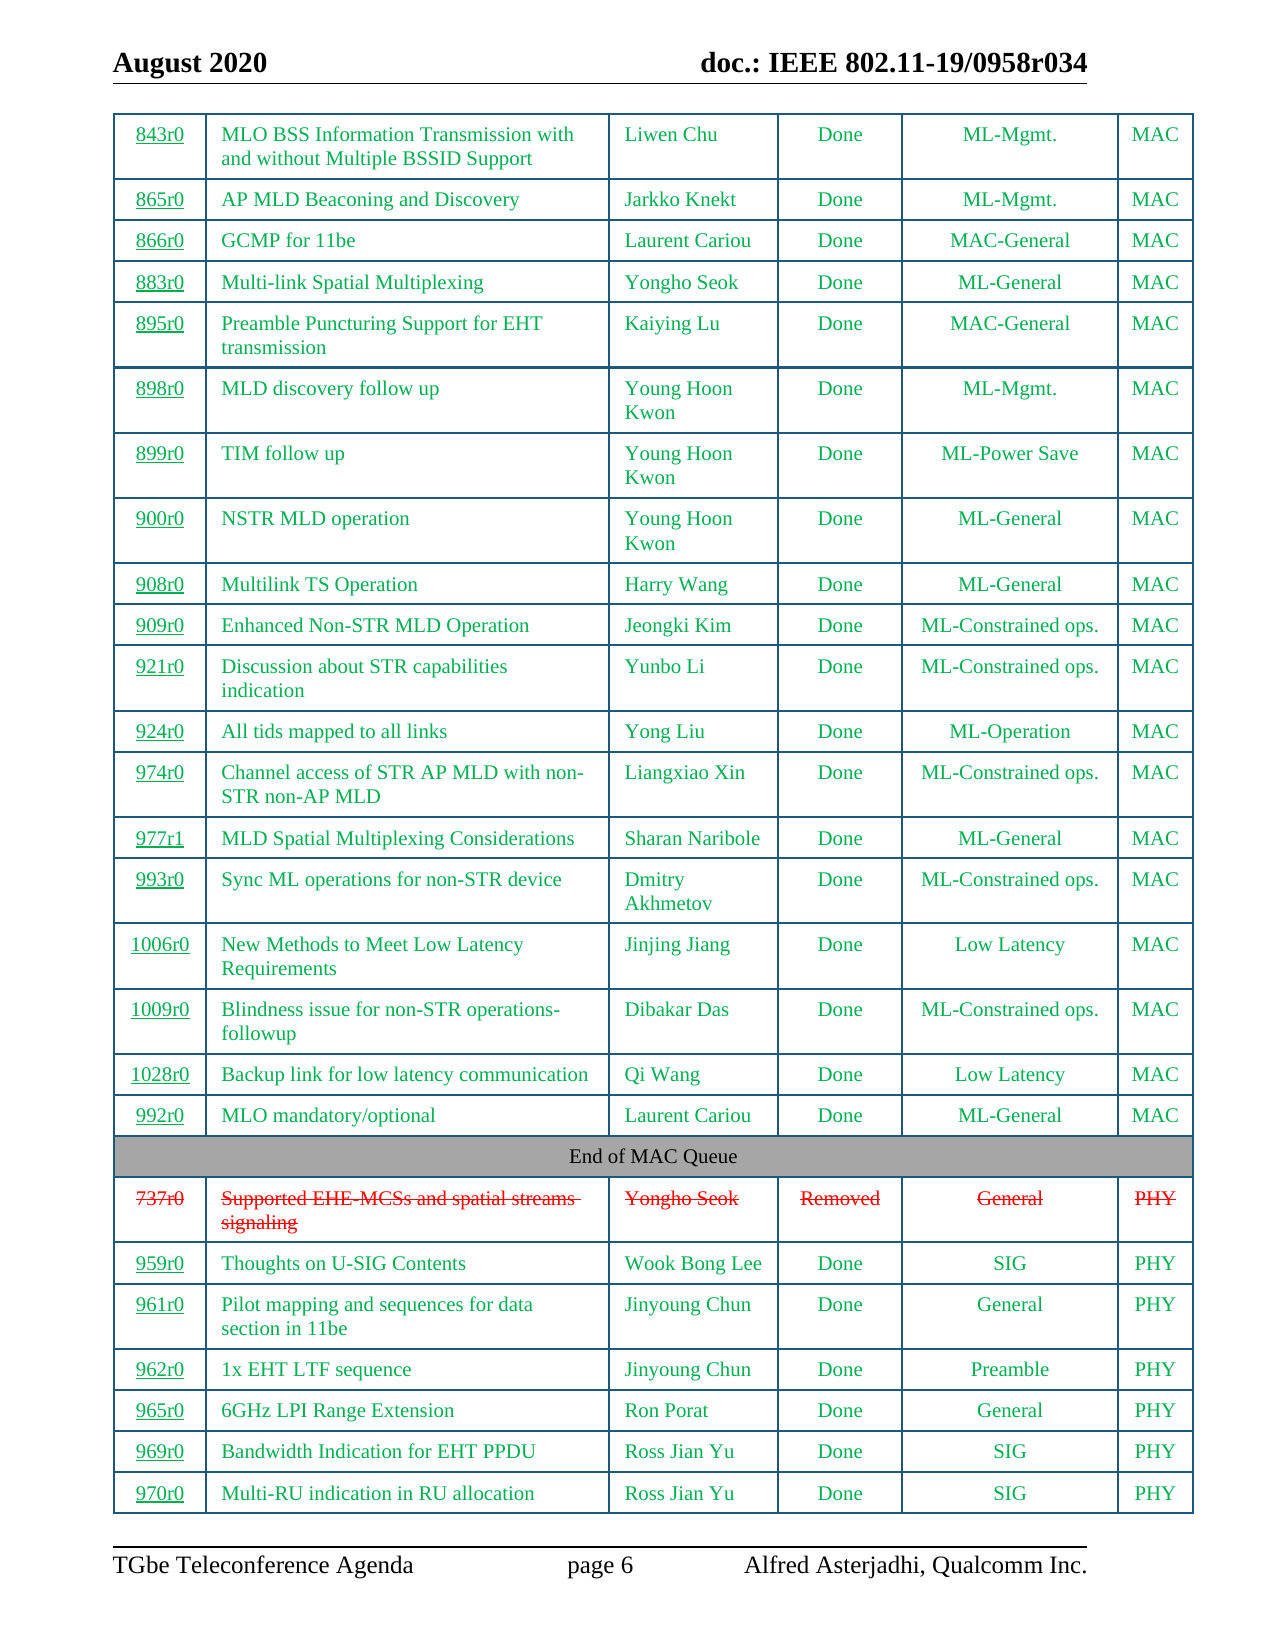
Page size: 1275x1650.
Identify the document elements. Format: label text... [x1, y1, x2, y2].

table_cell ML-General [903, 818, 1117, 857]
table_cell PHY [1119, 1243, 1192, 1282]
table_cell ML-Mgmt. [903, 115, 1117, 178]
table_cell 969r0 [115, 1432, 205, 1471]
table_cell 1009r0 [115, 990, 205, 1053]
table_cell New Methods to Meet Low Latency Requirements [207, 924, 608, 987]
table_cell Done [779, 753, 901, 816]
table_cell MAC-General [903, 221, 1117, 260]
table_cell 921r0 [115, 646, 205, 709]
table_cell Done [779, 303, 901, 366]
table_cell Done [779, 564, 901, 603]
table_cell ML-Constrained ops. [903, 753, 1117, 816]
table_cell 959r0 [115, 1243, 205, 1282]
table_cell End of MAC Queue [115, 1137, 1192, 1176]
table_cell 961r0 [115, 1285, 205, 1348]
table_cell Low Latency [903, 924, 1117, 987]
table_cell Ron Porat [610, 1391, 777, 1430]
table_cell 843r0 [115, 115, 205, 178]
table_cell General [903, 1178, 1117, 1241]
table_cell Jinjing Jiang [610, 924, 777, 987]
table_cell 895r0 [115, 303, 205, 366]
table_cell Removed [779, 1178, 901, 1241]
table_cell 908r0 [115, 564, 205, 603]
table_cell 6GHz LPI Range Extension [207, 1391, 608, 1430]
table_cell Done [779, 605, 901, 644]
table_cell MLO BSS Information Transmission with and without Multiple BSSID Support [207, 115, 608, 178]
table_cell Done [779, 221, 901, 260]
table_cell MAC [1119, 303, 1192, 366]
table_cell Jarkko Knekt [610, 180, 777, 219]
table_cell Yunbo Li [610, 646, 777, 709]
table_cell MAC [1119, 369, 1192, 432]
table_cell Young Hoon Kwon [610, 499, 777, 562]
table_cell ML-General [903, 1096, 1117, 1135]
table_cell MAC [1119, 1055, 1192, 1094]
table_cell 970r0 [115, 1473, 205, 1512]
table_cell 977r1 [115, 818, 205, 857]
table_cell 1028r0 [115, 1055, 205, 1094]
table_cell MAC [1119, 499, 1192, 562]
table_cell 883r0 [115, 262, 205, 301]
table_cell ML-General [903, 564, 1117, 603]
table_cell 737r0 [115, 1178, 205, 1241]
table_cell Multilink TS Operation [207, 564, 608, 603]
table_cell Enhanced Non-STR MLD Operation [207, 605, 608, 644]
table_cell Done [779, 859, 901, 922]
table_cell 866r0 [115, 221, 205, 260]
table_cell Done [779, 924, 901, 987]
table_cell 974r0 [115, 753, 205, 816]
table_cell ML-Mgmt. [903, 180, 1117, 219]
table_cell Multi-link Spatial Multiplexing [207, 262, 608, 301]
table_cell Laurent Cariou [610, 1096, 777, 1135]
table_cell MAC [1119, 434, 1192, 497]
table_cell Done [779, 1391, 901, 1430]
table_cell 898r0 [115, 369, 205, 432]
table_cell Sharan Naribole [610, 818, 777, 857]
table_cell 993r0 [115, 859, 205, 922]
table_cell Channel access of STR AP MLD with non-STR non-AP MLD [207, 753, 608, 816]
table_cell 924r0 [115, 712, 205, 751]
table_cell All tids mapped to all links [207, 712, 608, 751]
table_cell Done [779, 434, 901, 497]
table_cell 900r0 [115, 499, 205, 562]
table_cell Done [779, 115, 901, 178]
table_cell Young Hoon Kwon [610, 369, 777, 432]
table_cell MAC [1119, 924, 1192, 987]
table_cell PHY [1119, 1391, 1192, 1430]
table_cell Done [779, 1350, 901, 1389]
table_cell PHY [1119, 1285, 1192, 1348]
table_cell ML-General [903, 499, 1117, 562]
table_cell ML-Constrained ops. [903, 859, 1117, 922]
table_cell Done [779, 180, 901, 219]
table_cell Done [779, 1432, 901, 1471]
table_cell MAC [1119, 605, 1192, 644]
table_cell Harry Wang [610, 564, 777, 603]
table_cell Yongho Seok [610, 1178, 777, 1241]
table_cell MAC [1119, 859, 1192, 922]
table_cell MAC-General [903, 303, 1117, 366]
table_cell MAC [1119, 753, 1192, 816]
table_cell MAC [1119, 990, 1192, 1053]
table_cell Wook Bong Lee [610, 1243, 777, 1282]
table_cell Liangxiao Xin [610, 753, 777, 816]
table_cell MAC [1119, 1096, 1192, 1135]
table_cell MAC [1119, 818, 1192, 857]
table_cell Done [779, 646, 901, 709]
table_cell PHY [1119, 1350, 1192, 1389]
table_cell Jinyoung Chun [610, 1350, 777, 1389]
table_cell Jinyoung Chun [610, 1285, 777, 1348]
table_cell Done [779, 262, 901, 301]
table_cell MAC [1119, 262, 1192, 301]
table_cell 962r0 [115, 1350, 205, 1389]
table_cell Supported EHE-MCSs and spatial streams signaling [207, 1178, 608, 1241]
table_cell Done [779, 1243, 901, 1282]
table_cell Done [779, 1096, 901, 1135]
table_cell Low Latency [903, 1055, 1117, 1094]
table_cell SIG [903, 1432, 1117, 1471]
table_cell Young Hoon Kwon [610, 434, 777, 497]
table_cell Done [779, 369, 901, 432]
table_cell 992r0 [115, 1096, 205, 1135]
table_cell PHY [1119, 1432, 1192, 1471]
table_cell Done [779, 1285, 901, 1348]
table_cell Dmitry Akhmetov [610, 859, 777, 922]
table_cell ML-Operation [903, 712, 1117, 751]
table_cell PHY [1119, 1473, 1192, 1512]
table_cell MAC [1119, 646, 1192, 709]
table_cell Done [779, 818, 901, 857]
table_cell Sync ML operations for non-STR device [207, 859, 608, 922]
table_cell GCMP for 11be [207, 221, 608, 260]
table_cell MLD discovery follow up [207, 369, 608, 432]
table_cell Preamble Puncturing Support for EHT transmission [207, 303, 608, 366]
table_cell Preamble [903, 1350, 1117, 1389]
table_cell 865r0 [115, 180, 205, 219]
table_cell Thoughts on U-SIG Contents [207, 1243, 608, 1282]
table_cell Kaiying Lu [610, 303, 777, 366]
table_cell MAC [1119, 564, 1192, 603]
table_cell MAC [1119, 712, 1192, 751]
table_cell Blindness issue for non-STR operations-followup [207, 990, 608, 1053]
table_cell MAC [1119, 221, 1192, 260]
table_cell Multi-RU indication in RU allocation subfield [207, 1473, 608, 1512]
table_cell AP MLD Beaconing and Discovery [207, 180, 608, 219]
table_cell MLD Spatial Multiplexing Considerations [207, 818, 608, 857]
table_cell MAC [1119, 180, 1192, 219]
table_cell General [903, 1285, 1117, 1348]
table_cell Backup link for low latency communication [207, 1055, 608, 1094]
table_cell Done [779, 990, 901, 1053]
table_cell ML-Constrained ops. [903, 605, 1117, 644]
table_cell Discussion about STR capabilities indication [207, 646, 608, 709]
table_cell Ross Jian Yu [610, 1432, 777, 1471]
table_cell Qi Wang [610, 1055, 777, 1094]
table_cell Pilot mapping and sequences for data section in 11be [207, 1285, 608, 1348]
table_cell Done [779, 712, 901, 751]
table_cell SIG [903, 1473, 1117, 1512]
table_cell MAC [1119, 115, 1192, 178]
table_cell Dibakar Das [610, 990, 777, 1053]
table_cell Done [779, 1473, 901, 1512]
table_cell ML-Constrained ops. [903, 646, 1117, 709]
table_cell 965r0 [115, 1391, 205, 1430]
table_cell NSTR MLD operation [207, 499, 608, 562]
table_cell Ross Jian Yu [610, 1473, 777, 1512]
table_cell MLO mandatory/optional [207, 1096, 608, 1135]
table_cell 1006r0 [115, 924, 205, 987]
table_cell Yongho Seok [610, 262, 777, 301]
table_cell ML-Mgmt. [903, 369, 1117, 432]
table_cell 909r0 [115, 605, 205, 644]
table_cell ML-General [903, 262, 1117, 301]
table_cell Done [779, 499, 901, 562]
table_cell 899r0 [115, 434, 205, 497]
table_cell Jeongki Kim [610, 605, 777, 644]
table_cell Bandwidth Indication for EHT PPDU [207, 1432, 608, 1471]
table_cell Liwen Chu [610, 115, 777, 178]
table_cell TIM follow up [207, 434, 608, 497]
table_cell ML-Power Save [903, 434, 1117, 497]
table_cell Yong Liu [610, 712, 777, 751]
table_cell Done [779, 1055, 901, 1094]
table_cell 1x EHT LTF sequence [207, 1350, 608, 1389]
table_cell SIG [903, 1243, 1117, 1282]
table_cell ML-Constrained ops. [903, 990, 1117, 1053]
table_cell PHY [1119, 1178, 1192, 1241]
table_cell General [903, 1391, 1117, 1430]
table_cell Laurent Cariou [610, 221, 777, 260]
